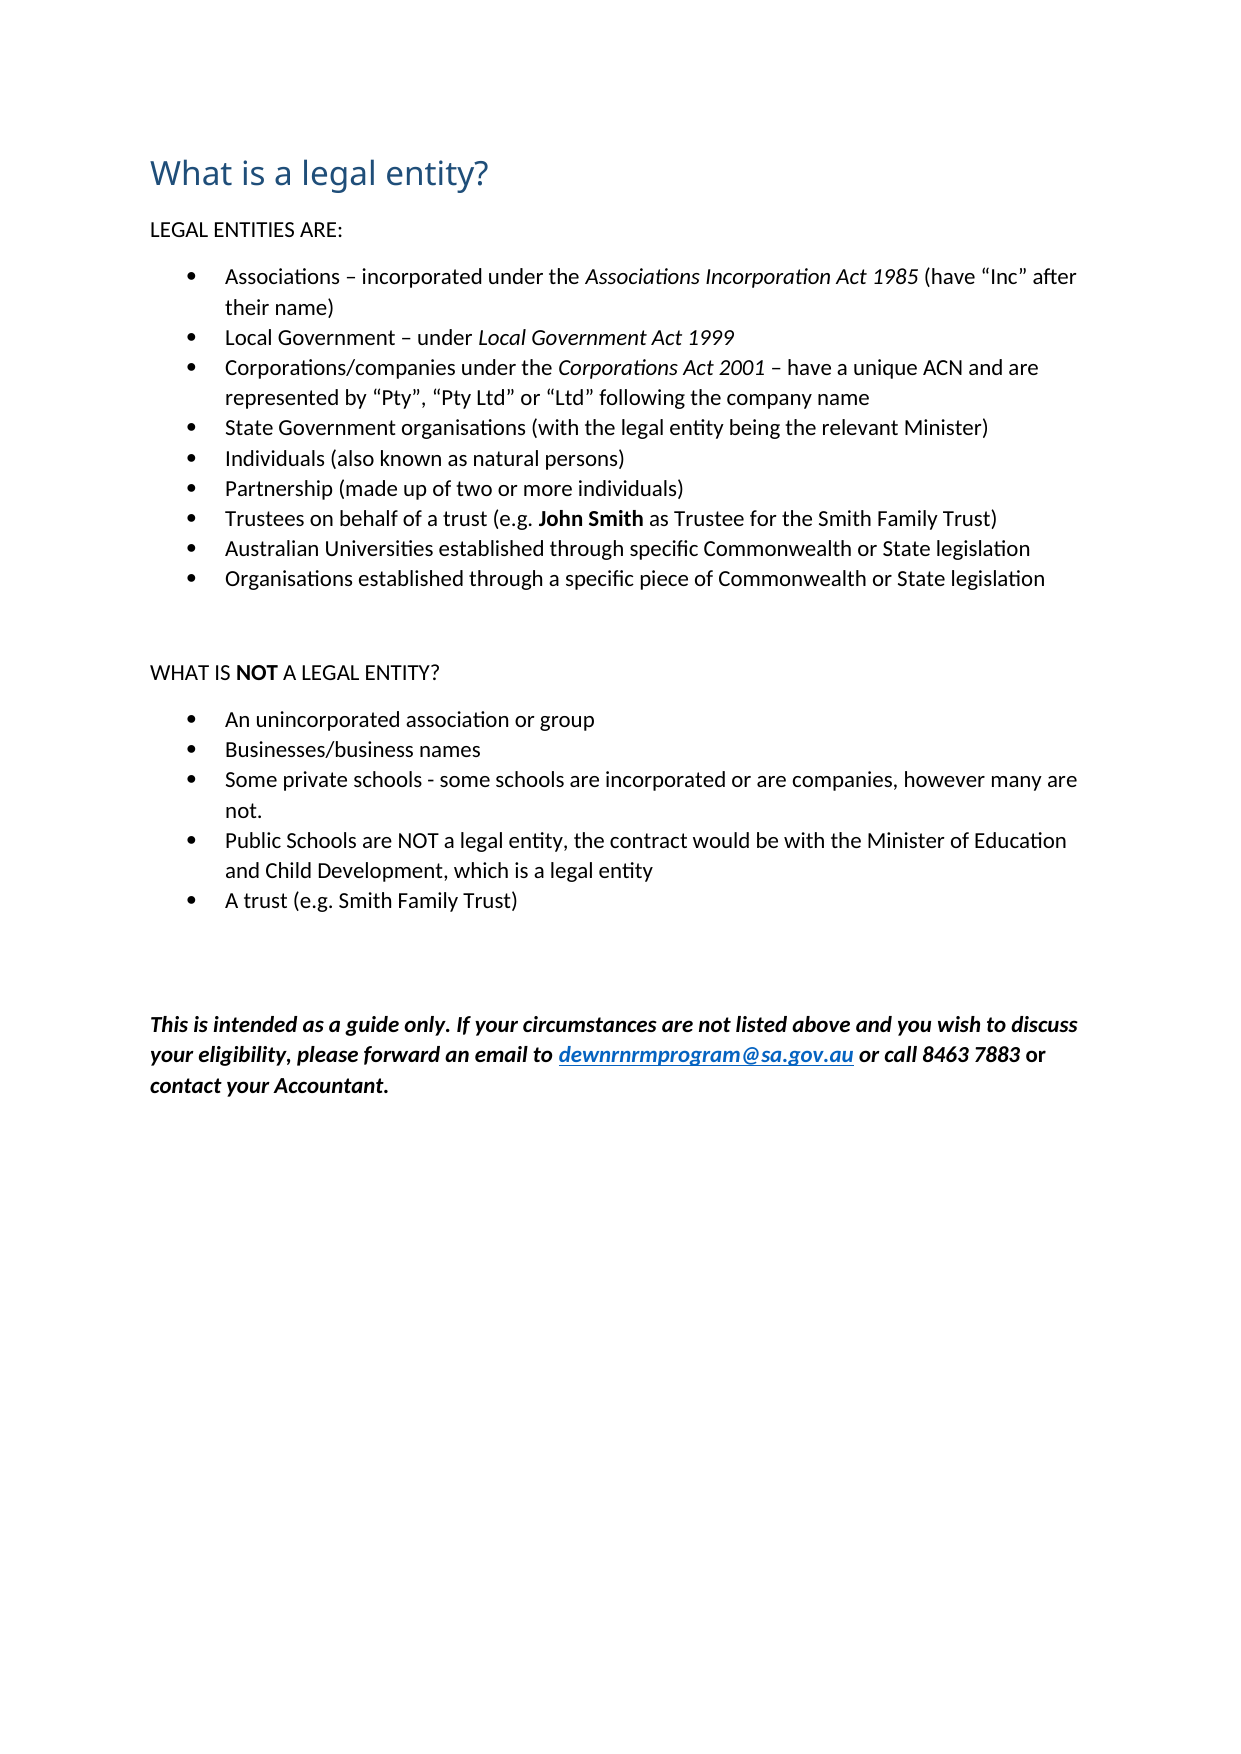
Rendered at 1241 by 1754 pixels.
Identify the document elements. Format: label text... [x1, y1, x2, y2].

list Individuals (also known as natural persons) [187, 444, 1090, 472]
text LEGAL ENTITIES ARE: [150, 216, 1090, 244]
list A trust (e.g. Smith Family Trust) [187, 886, 1090, 914]
list Businesses/business names [187, 735, 1090, 763]
list An unincorporated association or group [187, 705, 1090, 733]
list Partnership (made up of two or more individuals) [187, 474, 1090, 502]
list Australian Universities established through specific Commonwealth or State legislation [187, 534, 1090, 562]
list Corporations/companies under the Corporations Act 2001 – have a unique ACN and are represented by “Pty”, “Pty Ltd” or “Ltd” following the company name [187, 353, 1090, 411]
list State Government organisations (with the legal entity being the relevant Minister) [187, 413, 1090, 442]
list Trustees on behalf of a trust (e.g. John Smith as Trustee for the Smith Family Trust) [187, 504, 1090, 532]
list Some private schools - some schools are incorporated or are companies, however many are not. [187, 766, 1090, 824]
list Associations – incorporated under the Associations Incorporation Act 1985 (have “Inc” after their name) [187, 262, 1090, 321]
list Organisations established through a specific piece of Commonwealth or State legislation [187, 564, 1090, 593]
list Public Schools are NOT a legal entity, the contract would be with the Minister of Education and Child Development, which is a legal entity [187, 826, 1090, 884]
text What is a legal entity? [150, 150, 1090, 195]
text This is intended as a guide only. If your circumstances are not listed above and you wish to discuss your eligibility, please forward an email to dewnrnrmprogram@sa.gov.au or call 8463 7883 or contact your Accountant. [150, 1010, 1090, 1099]
list Local Government – under Local Government Act 1999 [187, 323, 1090, 351]
text WHAT IS NOT A LEGAL ENTITY? [150, 658, 1090, 686]
